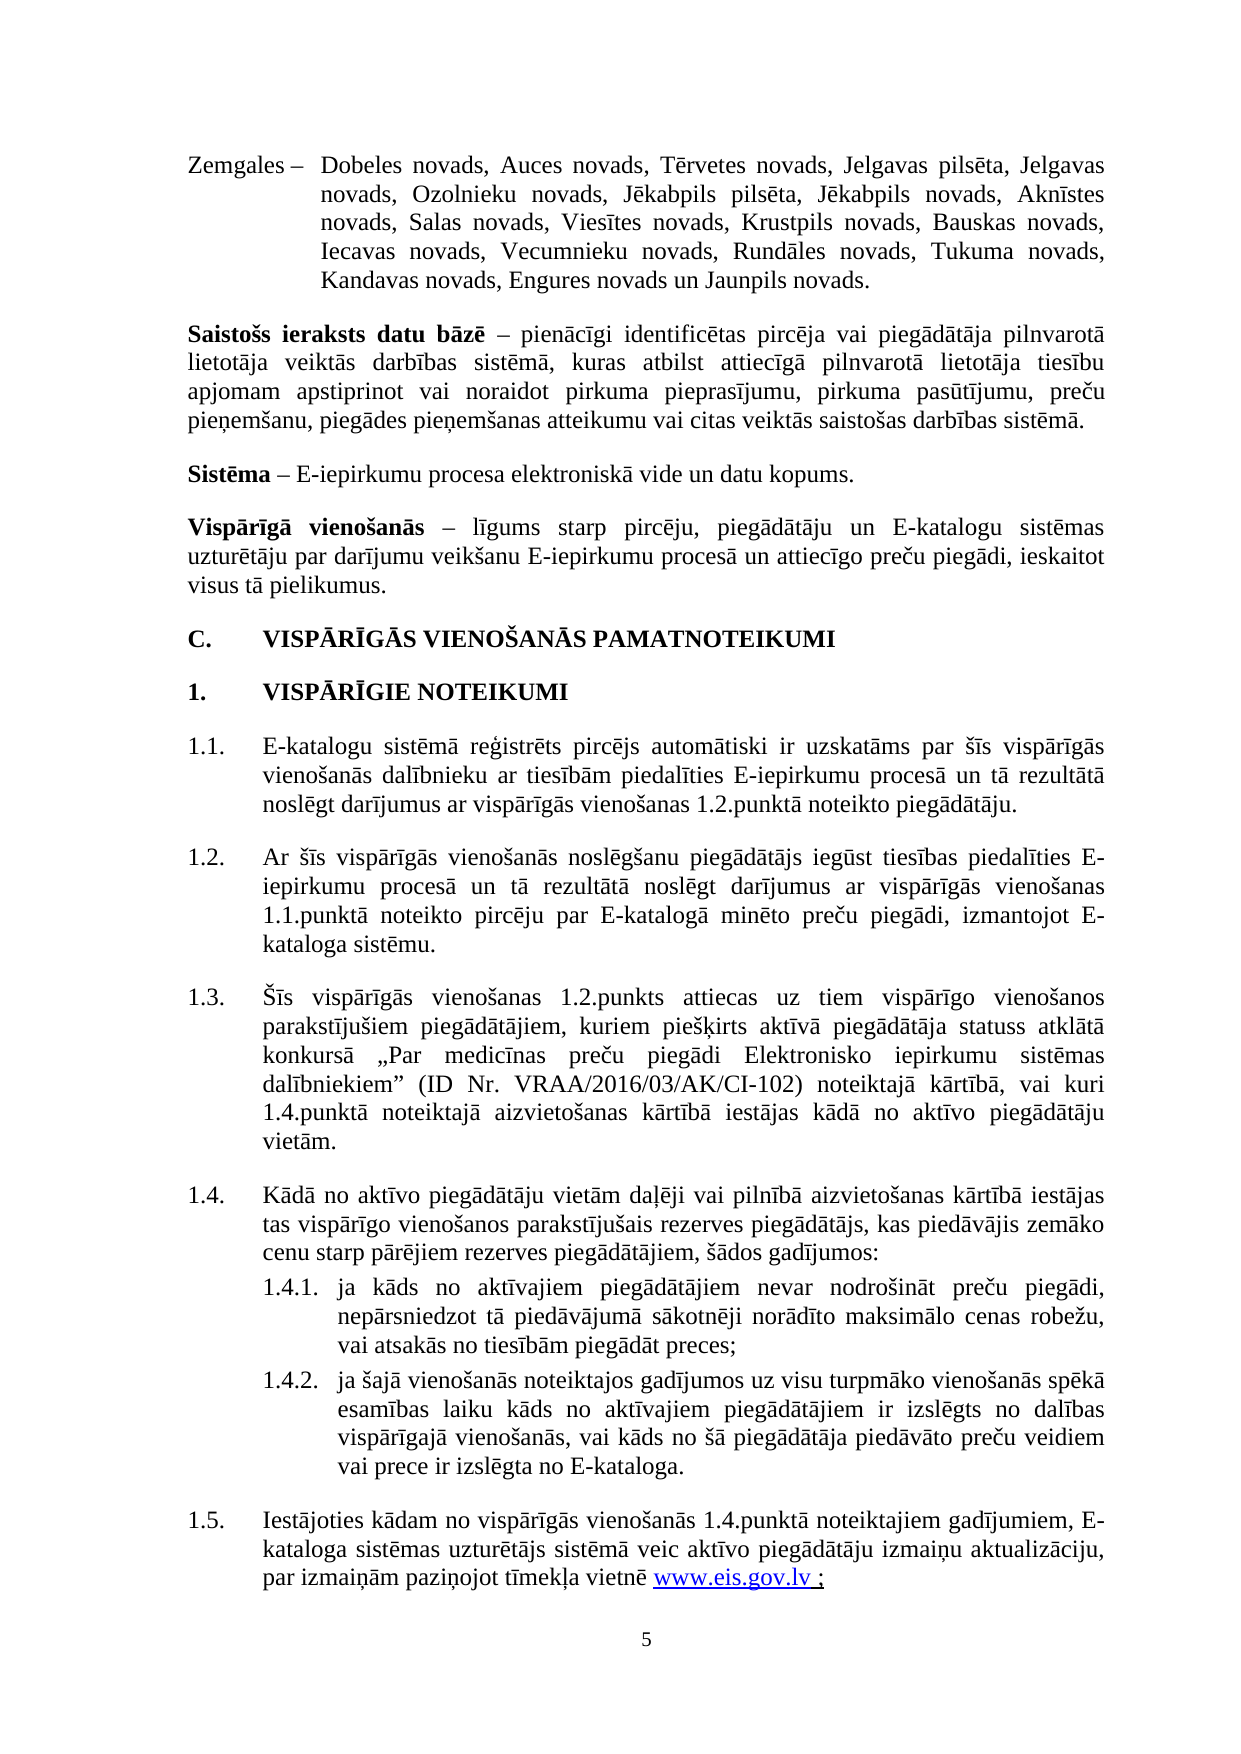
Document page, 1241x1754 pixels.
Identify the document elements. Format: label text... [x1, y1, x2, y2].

text 1.5. Iestājoties kādam no vispārīgās vienošanās 1.4.punktā noteiktajiem gadījumiem, E-kataloga sistēmas uzturētājs sistēmā veic aktīvo piegādātāju izmaiņu aktualizāciju, par izmaiņām paziņojot tīmekļa vietnē www.eis.gov.lv ; [187, 1505, 1105, 1591]
text Sistēma ‒ E-iepirkumu procesa elektroniskā vide un datu kopums. [187, 459, 1105, 487]
text Vispārīgā vienošanās ‒ līgums starp pircēju, piegādātāju un E-katalogu sistēmas uzturētāju par darījumu veikšanu E-iepirkumu procesā un attiecīgo preču piegādi, ieskaitot visus tā pielikumus. [187, 512, 1105, 599]
text C. VISPĀRĪGĀS VIENOŠANĀS PAMATNOTEIKUMI [187, 624, 1105, 652]
text 1.2. Ar šīs vispārīgās vienošanās noslēgšanu piegādātājs iegūst tiesības piedalīties E-iepirkumu procesā un tā rezultātā noslēgt darījumus ar vispārīgās vienošanas 1.1.punktā noteikto pircēju par E-katalogā minēto preču piegādi, izmantojot E-kataloga sistēmu. [187, 842, 1105, 957]
text 1.3. Šīs vispārīgās vienošanas 1.2.punkts attiecas uz tiem vispārīgo vienošanos parakstījušiem piegādātājiem, kuriem piešķirts aktīvā piegādātāja statuss atklātā konkursā „Par medicīnas preču piegādi Elektronisko iepirkumu sistēmas dalībniekiem” (ID Nr. VRAA/2016/03/AK/CI-102) noteiktajā kārtībā, vai kuri 1.4.punktā noteiktajā aizvietošanas kārtībā iestājas kādā no aktīvo piegādātāju vietām. [187, 982, 1105, 1155]
text 1. VISPĀRĪGIE NOTEIKUMI [187, 677, 1105, 706]
text 1.4.2. ja šajā vienošanās noteiktajos gadījumos uz visu turpmāko vienošanās spēkā esamības laiku kāds no aktīvajiem piegādātājiem ir izslēgts no dalības vispārīgajā vienošanās, vai kāds no šā piegādātāja piedāvāto preču veidiem vai prece ir izslēgta no E-kataloga. [262, 1365, 1105, 1480]
text Saistošs ieraksts datu bāzē ‒ pienācīgi identificētas pircēja vai piegādātāja pilnvarotā lietotāja veiktās darbības sistēmā, kuras atbilst attiecīgā pilnvarotā lietotāja tiesību apjomam apstiprinot vai noraidot pirkuma pieprasījumu, pirkuma pasūtījumu, preču pieņemšanu, piegādes pieņemšanas atteikumu vai citas veiktās saistošas darbības sistēmā. [187, 319, 1105, 434]
text 1.4.1. ja kāds no aktīvajiem piegādātājiem nevar nodrošināt preču piegādi, nepārsniedzot tā piedāvājumā sākotnēji norādīto maksimālo cenas robežu, vai atsakās no tiesībām piegādāt preces; [262, 1272, 1105, 1359]
text 1.4. Kādā no aktīvo piegādātāju vietām daļēji vai pilnībā aizvietošanas kārtībā iestājas tas vispārīgo vienošanos parakstījušais rezerves piegādātājs, kas piedāvājis zemāko cenu starp pārējiem rezerves piegādātājiem, šādos gadījumos: [187, 1180, 1105, 1266]
text 1.1. E-katalogu sistēmā reģistrēts pircējs automātiski ir uzskatāms par šīs vispārīgās vienošanās dalībnieku ar tiesībām piedalīties E-iepirkumu procesā un tā rezultātā noslēgt darījumus ar vispārīgās vienošanas 1.2.punktā noteikto piegādātāju. [187, 731, 1105, 817]
text Zemgales – Dobeles novads, Auces novads, Tērvetes novads, Jelgavas pilsēta, Jelgavas novads, Ozolnieku novads, Jēkabpils pilsēta, Jēkabpils novads, Aknīstes novads, Salas novads, Viesītes novads, Krustpils novads, Bauskas novads, Iecavas novads, Vecumnieku novads, Rundāles novads, Tukuma novads, Kandavas novads, Engures novads un Jaunpils novads. [187, 150, 1105, 294]
